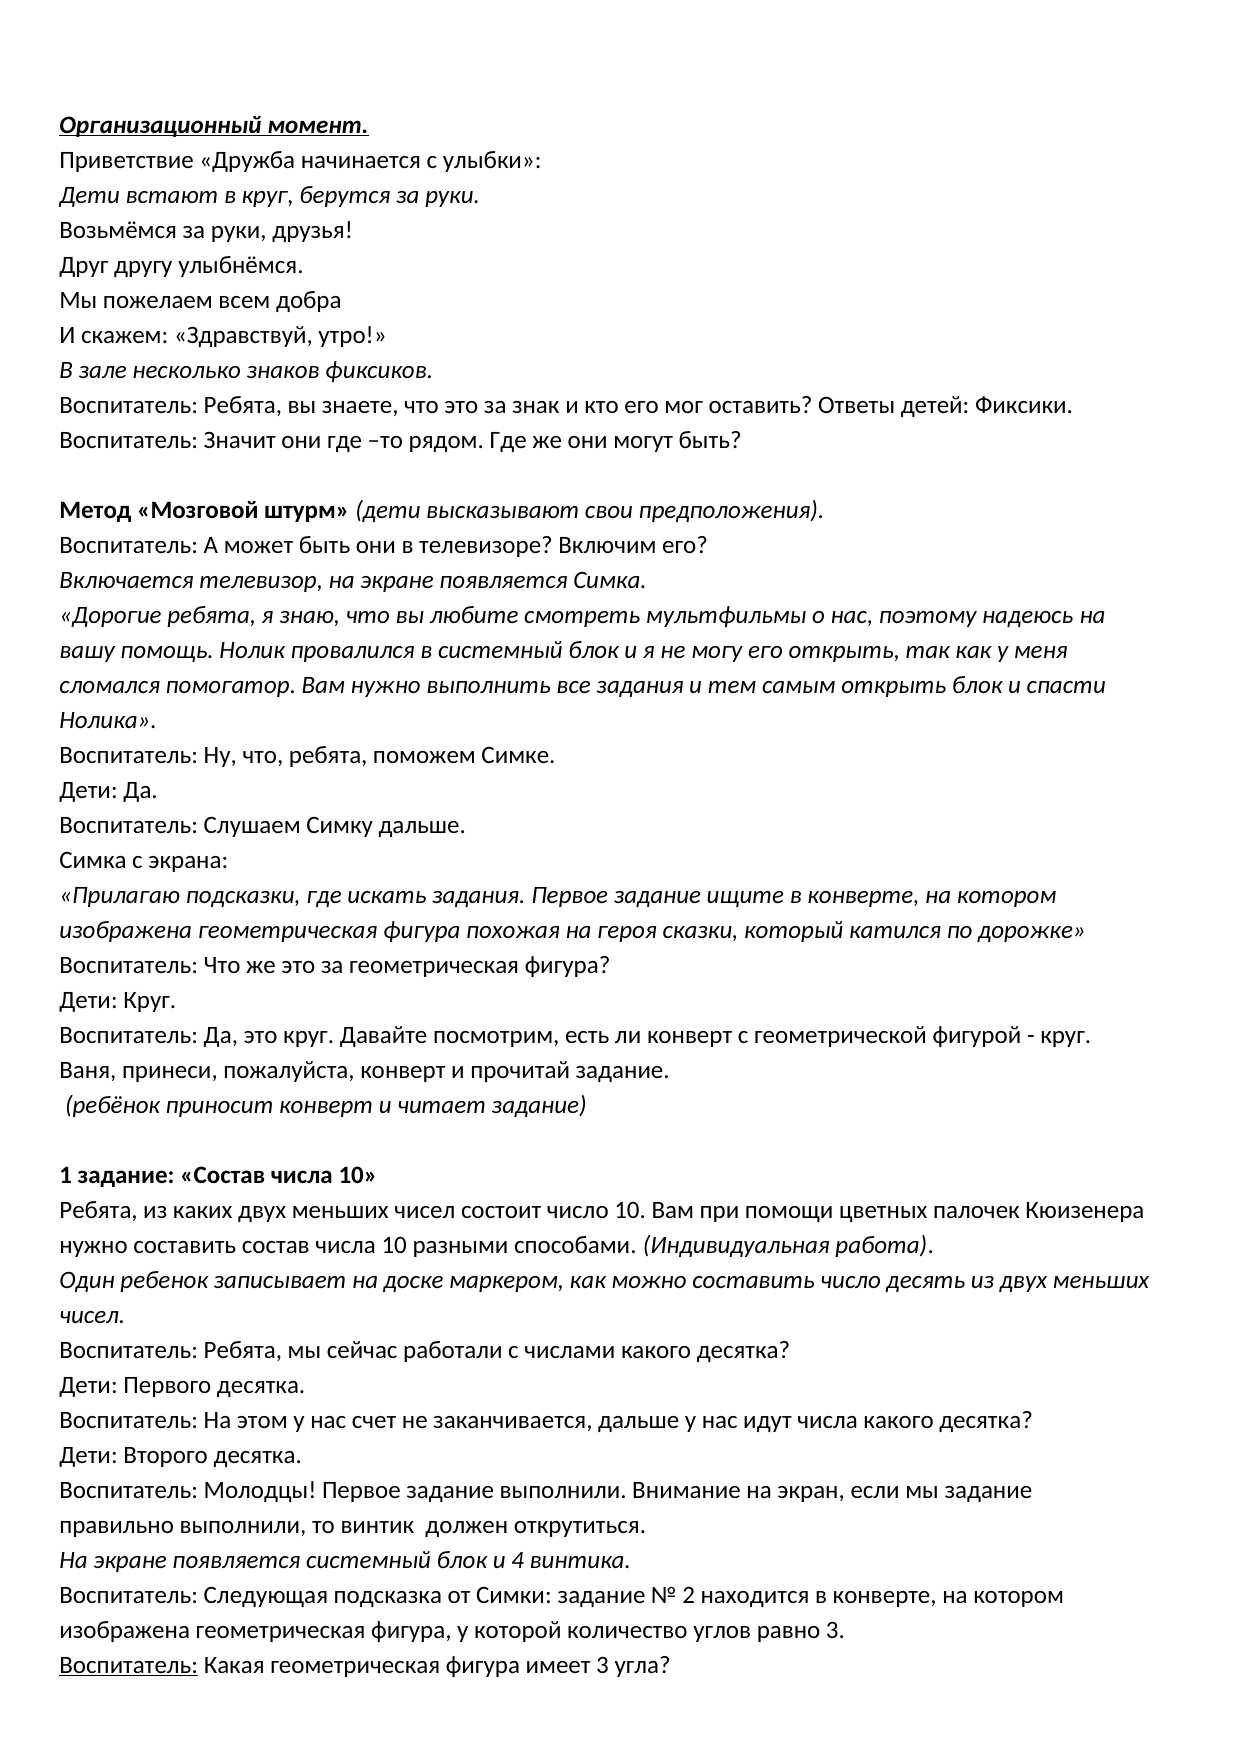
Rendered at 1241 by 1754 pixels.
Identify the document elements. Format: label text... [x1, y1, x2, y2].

text Воспитатель: На этом у нас счет не заканчивается, дальше у нас идут числа какого десятка? [59, 1404, 1152, 1434]
text Воспитатель: А может быть они в телевизоре? Включим его? [59, 529, 1152, 559]
text Симка с экрана: [59, 844, 1152, 874]
text Включается телевизор, на экране появляется Симка. [59, 564, 1152, 594]
text Воспитатель: Следующая подсказка от Симки: задание № 2 находится в конверте, на котором изображена геометрическая фигура, у которой количество углов равно 3. [59, 1579, 1152, 1644]
text «Дорогие ребята, я знаю, что вы любите смотреть мультфильмы о нас, поэтому надеюсь на вашу помощь. Нолик провалился в системный блок и я не могу его открыть, так как у меня сломался помогатор. Вам нужно выполнить все задания и тем самым открыть блок и спасти Нолика». [59, 599, 1152, 734]
text Дети: Второго десятка. [59, 1439, 1152, 1469]
text 1 задание: «Состав числа 10» [59, 1159, 1152, 1189]
text Воспитатель: Ребята, мы сейчас работали с числами какого десятка? [59, 1334, 1152, 1364]
text Воспитатель: Что же это за геометрическая фигура? [59, 949, 1152, 979]
text «Прилагаю подсказки, где искать задания. Первое задание ищите в конверте, на котором изображена геометрическая фигура похожая на героя сказки, который катился по дорожке» [59, 879, 1152, 944]
text Воспитатель: Слушаем Симку дальше. [59, 809, 1152, 839]
text (ребёнок приносит конверт и читает задание) [59, 1089, 1152, 1119]
text Воспитатель: Значит они где –то рядом. Где же они могут быть? [59, 424, 1152, 454]
text Ребята, из каких двух меньших чисел состоит число 10. Вам при помощи цветных палочек Кюизенера нужно составить состав числа 10 разными способами. (Индивидуальная работа). [59, 1194, 1152, 1259]
text На экране появляется системный блок и 4 винтика. [59, 1544, 1152, 1574]
text Дети: Да. [59, 774, 1152, 804]
text Организационный момент. [59, 109, 1152, 139]
text Ваня, принеси, пожалуйста, конверт и прочитай задание. [59, 1054, 1152, 1084]
text Воспитатель: Ну, что, ребята, поможем Симке. [59, 739, 1152, 769]
text Метод «Мозговой штурм» (дети высказывают свои предположения). [59, 494, 1152, 524]
text Воспитатель: Какая геометрическая фигура имеет 3 угла? [59, 1649, 1152, 1679]
text В зале несколько знаков фиксиков. [59, 354, 1152, 384]
text Приветствие «Дружба начинается с улыбки»: [59, 144, 1152, 174]
text Воспитатель: Молодцы! Первое задание выполнили. Внимание на экран, если мы задание правильно выполнили, то винтик должен открутиться. [59, 1474, 1152, 1539]
text Один ребенок записывает на доске маркером, как можно составить число десять из двух меньших чисел. [59, 1264, 1152, 1329]
text Воспитатель: Да, это круг. Давайте посмотрим, есть ли конверт с геометрической фигурой - круг. [59, 1019, 1152, 1049]
text Дети встают в круг, берутся за руки. Возьмёмся за руки, друзья! Друг другу улыбнёмся. Мы пожелаем всем добра И скажем: «Здравствуй, утро!» [59, 179, 1152, 349]
text Дети: Круг. [59, 984, 1152, 1014]
text Дети: Первого десятка. [59, 1369, 1152, 1399]
text Воспитатель: Ребята, вы знаете, что это за знак и кто его мог оставить? Ответы детей: Фиксики. [59, 389, 1152, 419]
